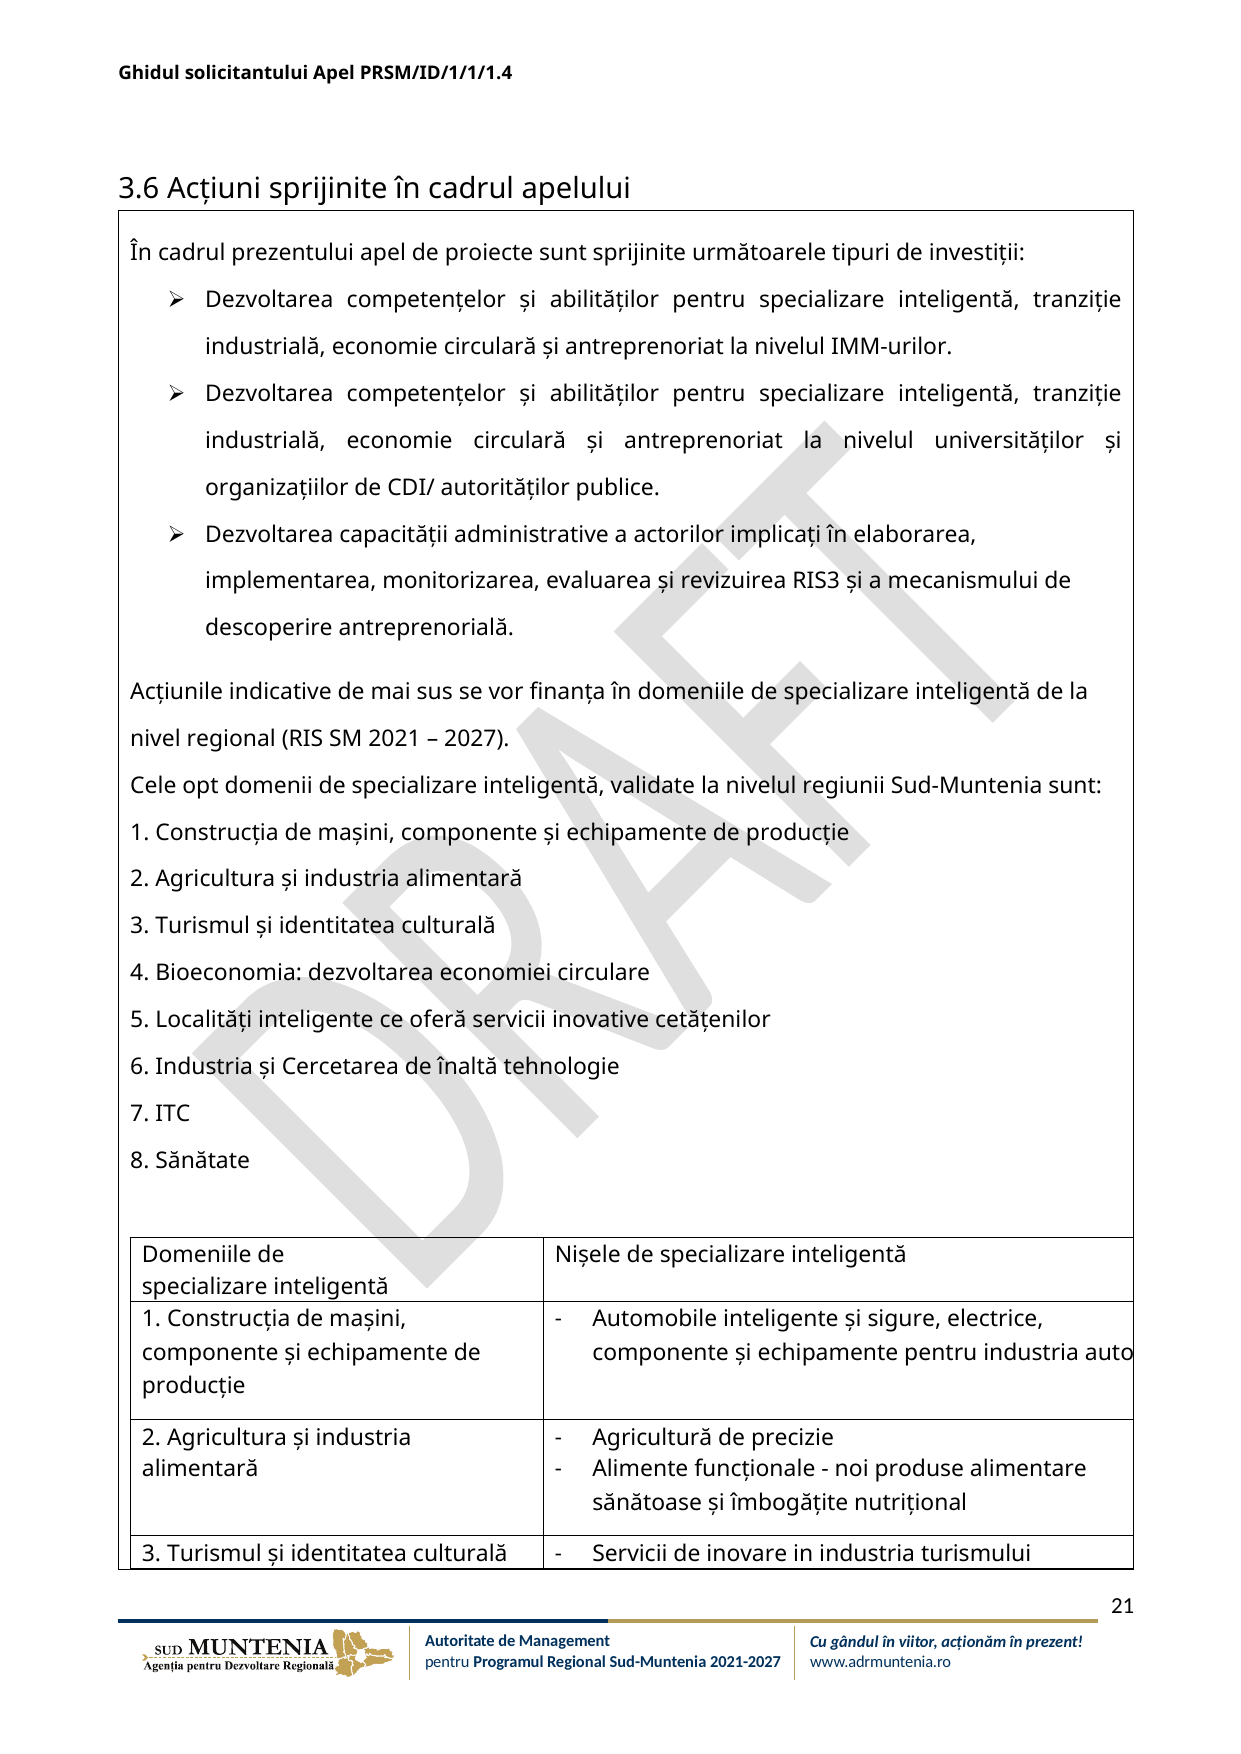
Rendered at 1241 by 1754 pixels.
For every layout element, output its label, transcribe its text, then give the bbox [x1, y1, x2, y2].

subtitle 3.6 Acțiuni sprijinite în cadrul apelului [118, 167, 1134, 207]
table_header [119, 211, 1133, 1569]
